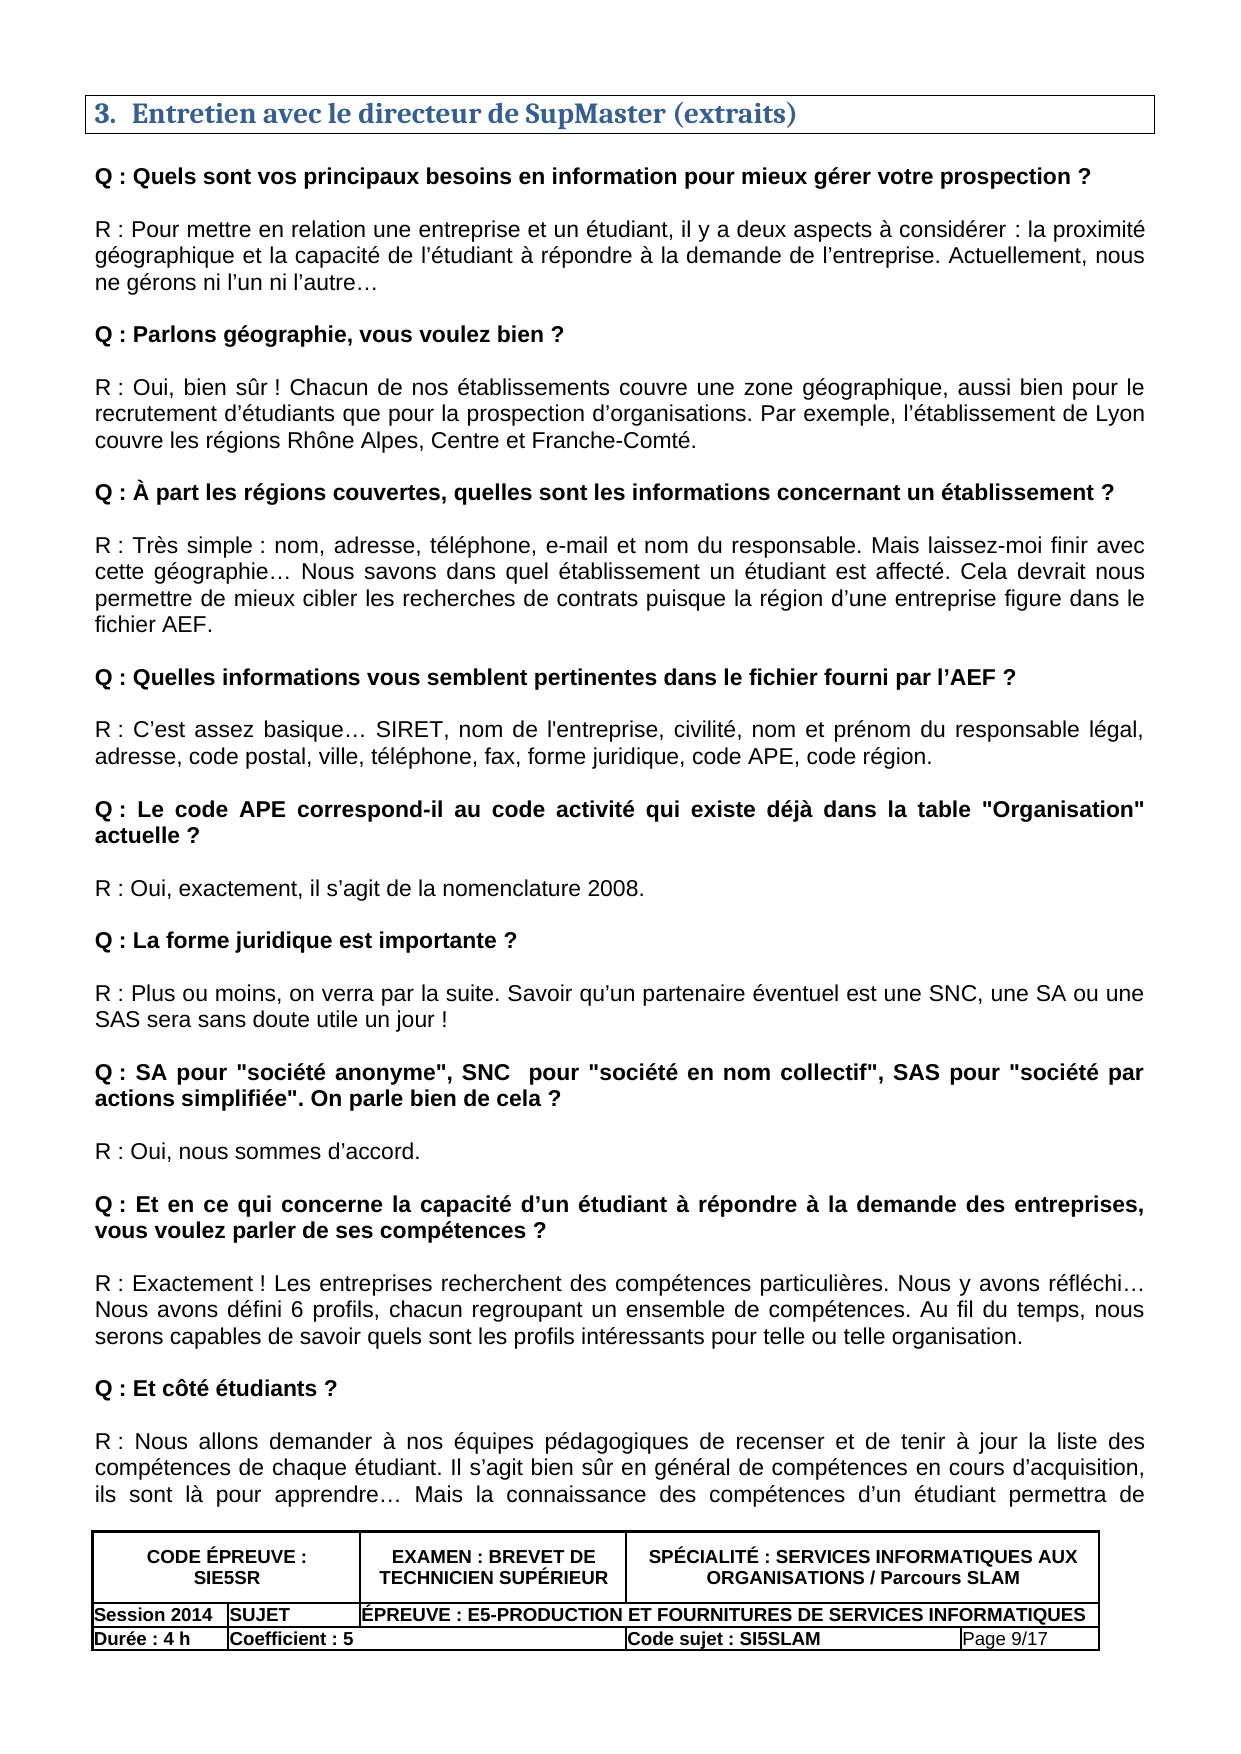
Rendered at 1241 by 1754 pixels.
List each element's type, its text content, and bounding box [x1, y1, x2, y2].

text Q : Parlons géographie, vous voulez bien ? [94, 321, 1146, 347]
text Q : Quelles informations vous semblent pertinentes dans le fichier fourni par l’AEF ? [94, 664, 1146, 690]
text R : Oui, nous sommes d’accord. [94, 1138, 1146, 1164]
text R : Oui, exactement, il s’agit de la nomenclature 2008. [94, 874, 1146, 901]
text Q : Et côté étudiants ? [94, 1375, 1146, 1402]
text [94, 1428, 1146, 1507]
text R : Plus ou moins, on verra par la suite. Savoir qu’un partenaire éventuel est une SNC, une SA ou une SAS sera sans doute utile un jour ! [94, 980, 1146, 1033]
text Q : Le code APE correspond-il au code activité qui existe déjà dans la table "Organisation" actuelle ? [94, 796, 1146, 848]
text Q : Quels sont vos principaux besoins en information pour mieux gérer votre prospection ? [94, 163, 1146, 189]
text R : C’est assez basique… SIRET, nom de l'entreprise, civilité, nom et prénom du responsable légal, adresse, code postal, ville, téléphone, fax, forme juridique, code APE, code région. [94, 716, 1146, 769]
text Q : SA pour "société anonyme", SNC pour "société en nom collectif", SAS pour "société par actions simplifiée". On parle bien de cela ? [94, 1059, 1146, 1112]
text Q : Et en ce qui concerne la capacité d’un étudiant à répondre à la demande des entreprises, vous voulez parler de ses compétences ? [94, 1191, 1146, 1243]
subtitle Entretien avec le directeur de SupMaster (extraits) [86, 96, 1154, 133]
text R : Oui, bien sûr ! Chacun de nos établissements couvre une zone géographique, aussi bien pour le recrutement d’étudiants que pour la prospection d’organisations. Par exemple, l’établissement de Lyon couvre les régions Rhône Alpes, Centre et Franche-Comté. [94, 374, 1146, 453]
text R : Très simple : nom, adresse, téléphone, e-mail et nom du responsable. Mais laissez-moi finir avec cette géographie… Nous savons dans quel établissement un étudiant est affecté. Cela devrait nous permettre de mieux cibler les recherches de contrats puisque la région d’une entreprise figure dans le fichier AEF. [94, 532, 1146, 637]
text R : Exactement ! Les entreprises recherchent des compétences particulières. Nous y avons réfléchi… Nous avons défini 6 profils, chacun regroupant un ensemble de compétences. Au fil du temps, nous serons capables de savoir quels sont les profils intéressants pour telle ou telle organisation. [94, 1270, 1146, 1349]
text Q : À part les régions couvertes, quelles sont les informations concernant un établissement ? [94, 479, 1146, 506]
text R : Pour mettre en relation une entreprise et un étudiant, il y a deux aspects à considérer : la proximité géographique et la capacité de l’étudiant à répondre à la demande de l’entreprise. Actuellement, nous ne gérons ni l’un ni l’autre… [94, 216, 1146, 295]
text Q : La forme juridique est importante ? [94, 927, 1146, 954]
